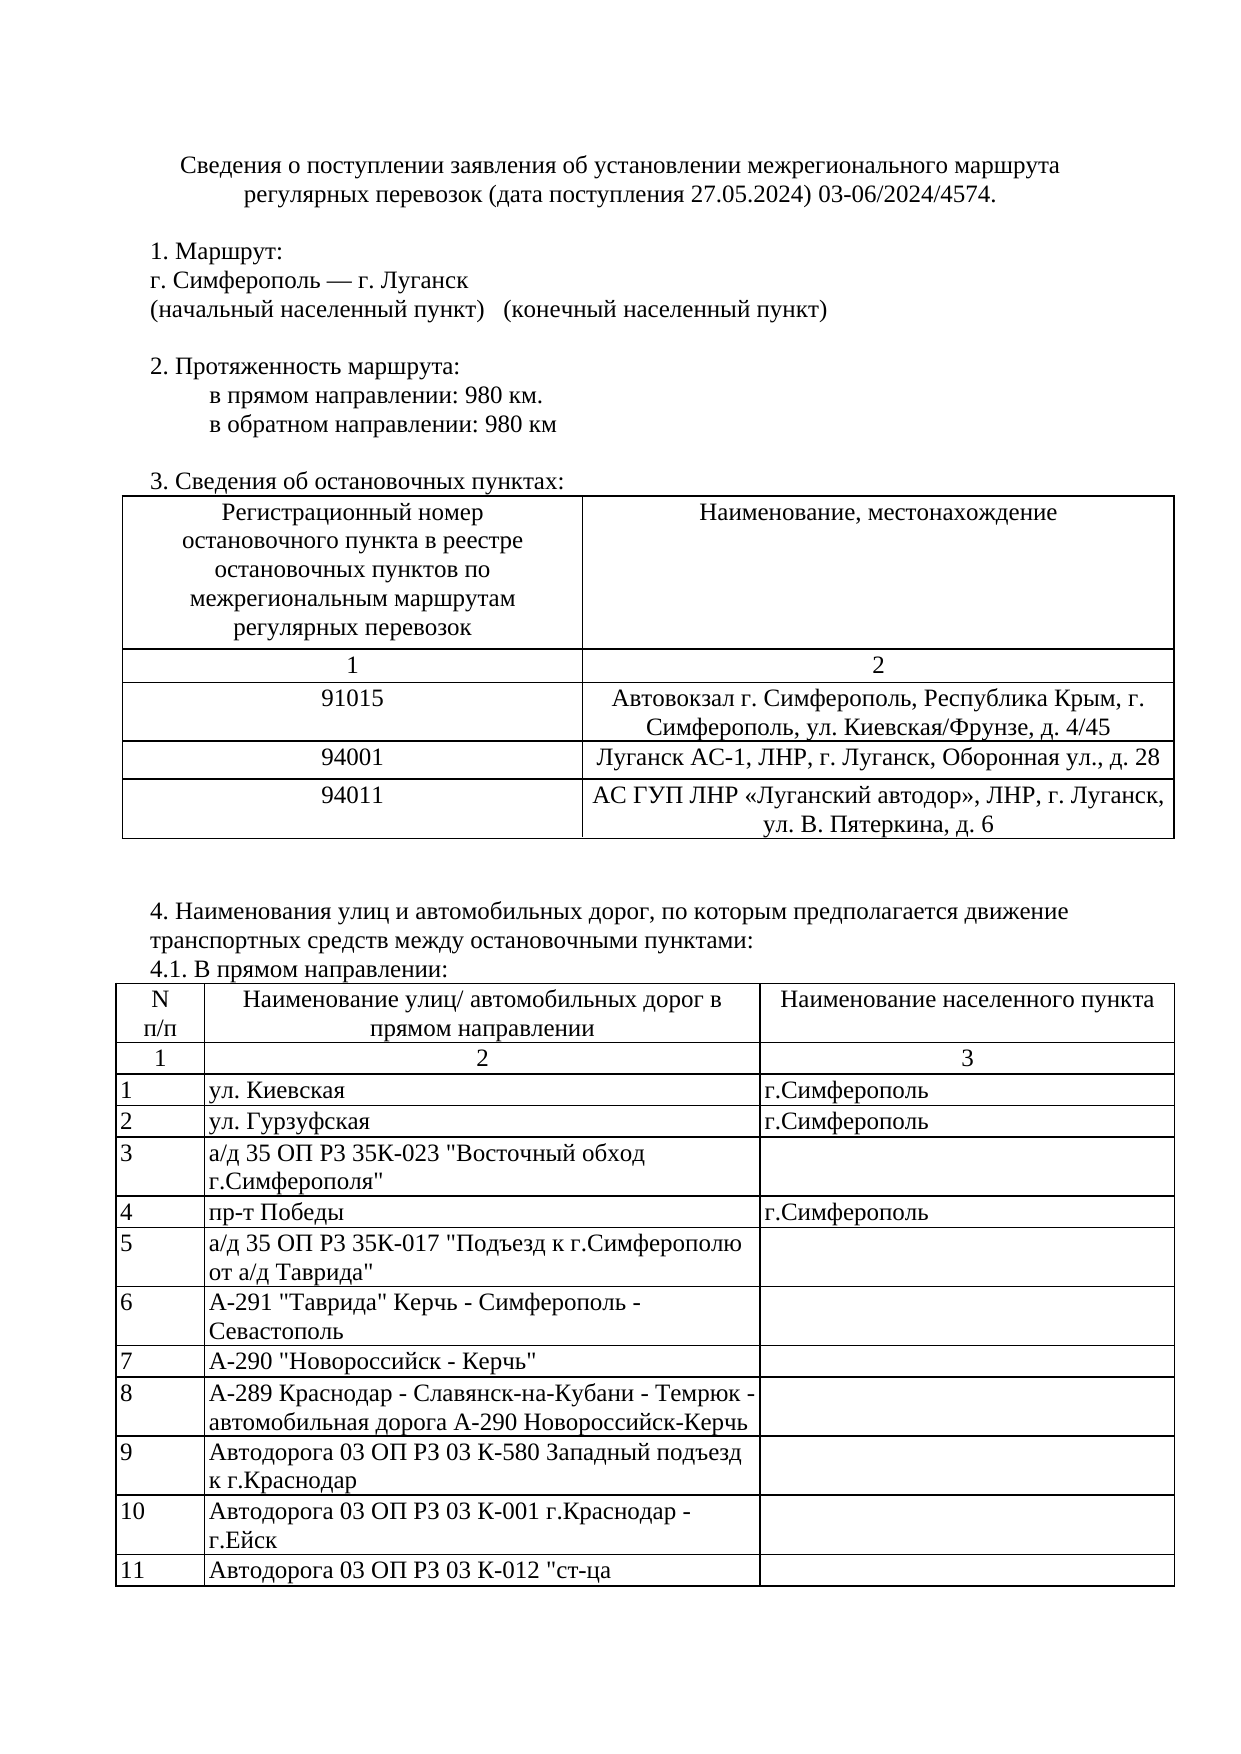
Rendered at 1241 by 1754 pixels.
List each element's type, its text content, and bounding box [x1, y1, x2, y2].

table_cell Автовокзал г. Симферополь, Республика Крым, г. Симферополь, ул. Киевская/Фрунзе, д. 4/45 [583, 683, 1173, 740]
table_cell 1 [117, 1043, 204, 1073]
text Сведения о поступлении заявления об установлении межрегионального маршрута регулярных перевозок (дата поступления 27.05.2024) 03-06/2024/4574. [150, 150, 1090, 207]
table_cell Автодорога 03 ОП РЗ 03 К-001 г.Краснодар - г.Ейск [205, 1496, 759, 1553]
table_header N п/п [117, 984, 204, 1042]
table_cell а/д 35 ОП Р3 35К-023 "Восточный обход г.Симферополя" [205, 1138, 759, 1195]
table_cell А-291 "Таврида" Керчь - Симферополь - Севастополь [205, 1287, 759, 1345]
table_cell 2 [583, 650, 1173, 681]
table_cell [761, 1437, 1174, 1494]
text 2. Протяженность маршрута: [150, 351, 1090, 380]
table_cell 1 [117, 1075, 204, 1105]
table_cell [761, 1555, 1174, 1585]
table_cell пр-т Победы [205, 1197, 759, 1227]
text 3. Сведения об остановочных пунктах: [150, 466, 1090, 495]
table_cell АС ГУП ЛНР «Луганский автодор», ЛНР, г. Луганск, ул. В. Пятеркина, д. 6 [583, 780, 1173, 837]
table_cell 7 [117, 1346, 204, 1376]
table_cell [761, 1496, 1174, 1553]
table_cell 1 [123, 650, 582, 681]
table_cell 8 [117, 1378, 204, 1435]
table_cell г.Симферополь [761, 1106, 1174, 1136]
table_cell 94001 [123, 742, 582, 778]
table_cell [761, 1287, 1174, 1345]
table_cell А-290 "Новороссийск - Керчь" [205, 1346, 759, 1376]
text г. Симферополь — г. Луганск [150, 265, 1090, 294]
table_cell 3 [761, 1043, 1174, 1073]
table_cell Луганск АС-1, ЛНР, г. Луганск, Оборонная ул., д. 28 [583, 742, 1173, 778]
table_cell 9 [117, 1437, 204, 1494]
table_cell 5 [117, 1228, 204, 1286]
text 4. Наименования улиц и автомобильных дорог, по которым предполагается движение транспортных средств между остановочными пунктами: [150, 896, 1090, 954]
table_cell [761, 1138, 1174, 1195]
table_cell 4 [117, 1197, 204, 1227]
table_cell г.Симферополь [761, 1197, 1174, 1227]
table_header Наименование улиц/ автомобильных дорог в прямом направлении [205, 984, 759, 1042]
text 1. Маршрут: [150, 236, 1090, 265]
table_cell 11 [117, 1555, 204, 1585]
table_cell ул. Гурзуфская [205, 1106, 759, 1136]
text 4.1. В прямом направлении: [150, 954, 1090, 983]
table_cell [205, 1555, 759, 1585]
table_cell 3 [117, 1138, 204, 1195]
table_cell 6 [117, 1287, 204, 1345]
table_cell [761, 1378, 1174, 1435]
table_header Регистрационный номер остановочного пункта в реестре остановочных пунктов по межрегиональным маршрутам регулярных перевозок [123, 497, 582, 648]
table_cell ул. Киевская [205, 1075, 759, 1105]
table_cell А-289 Краснодар - Славянск-на-Кубани - Темрюк - автомобильная дорога А-290 Новороссийск-Керчь [205, 1378, 759, 1435]
table_header Наименование населенного пункта [761, 984, 1174, 1042]
table_cell а/д 35 ОП Р3 35К-017 "Подъезд к г.Симферополю от а/д Таврида" [205, 1228, 759, 1286]
text (начальный населенный пункт) (конечный населенный пункт) [150, 294, 1090, 322]
table_cell 2 [205, 1043, 759, 1073]
text в обратном направлении: 980 км [150, 409, 1090, 437]
table_header Наименование, местонахождение [583, 497, 1173, 648]
text в прямом направлении: 980 км. [150, 380, 1090, 409]
table_cell 10 [117, 1496, 204, 1553]
table_cell 94011 [123, 780, 582, 837]
table_cell г.Симферополь [761, 1075, 1174, 1105]
table_cell Автодорога 03 ОП РЗ 03 К-580 Западный подъезд к г.Краснодар [205, 1437, 759, 1494]
table_cell [761, 1228, 1174, 1286]
table_cell 2 [117, 1106, 204, 1136]
table_cell [761, 1346, 1174, 1376]
table_cell 91015 [123, 683, 582, 740]
